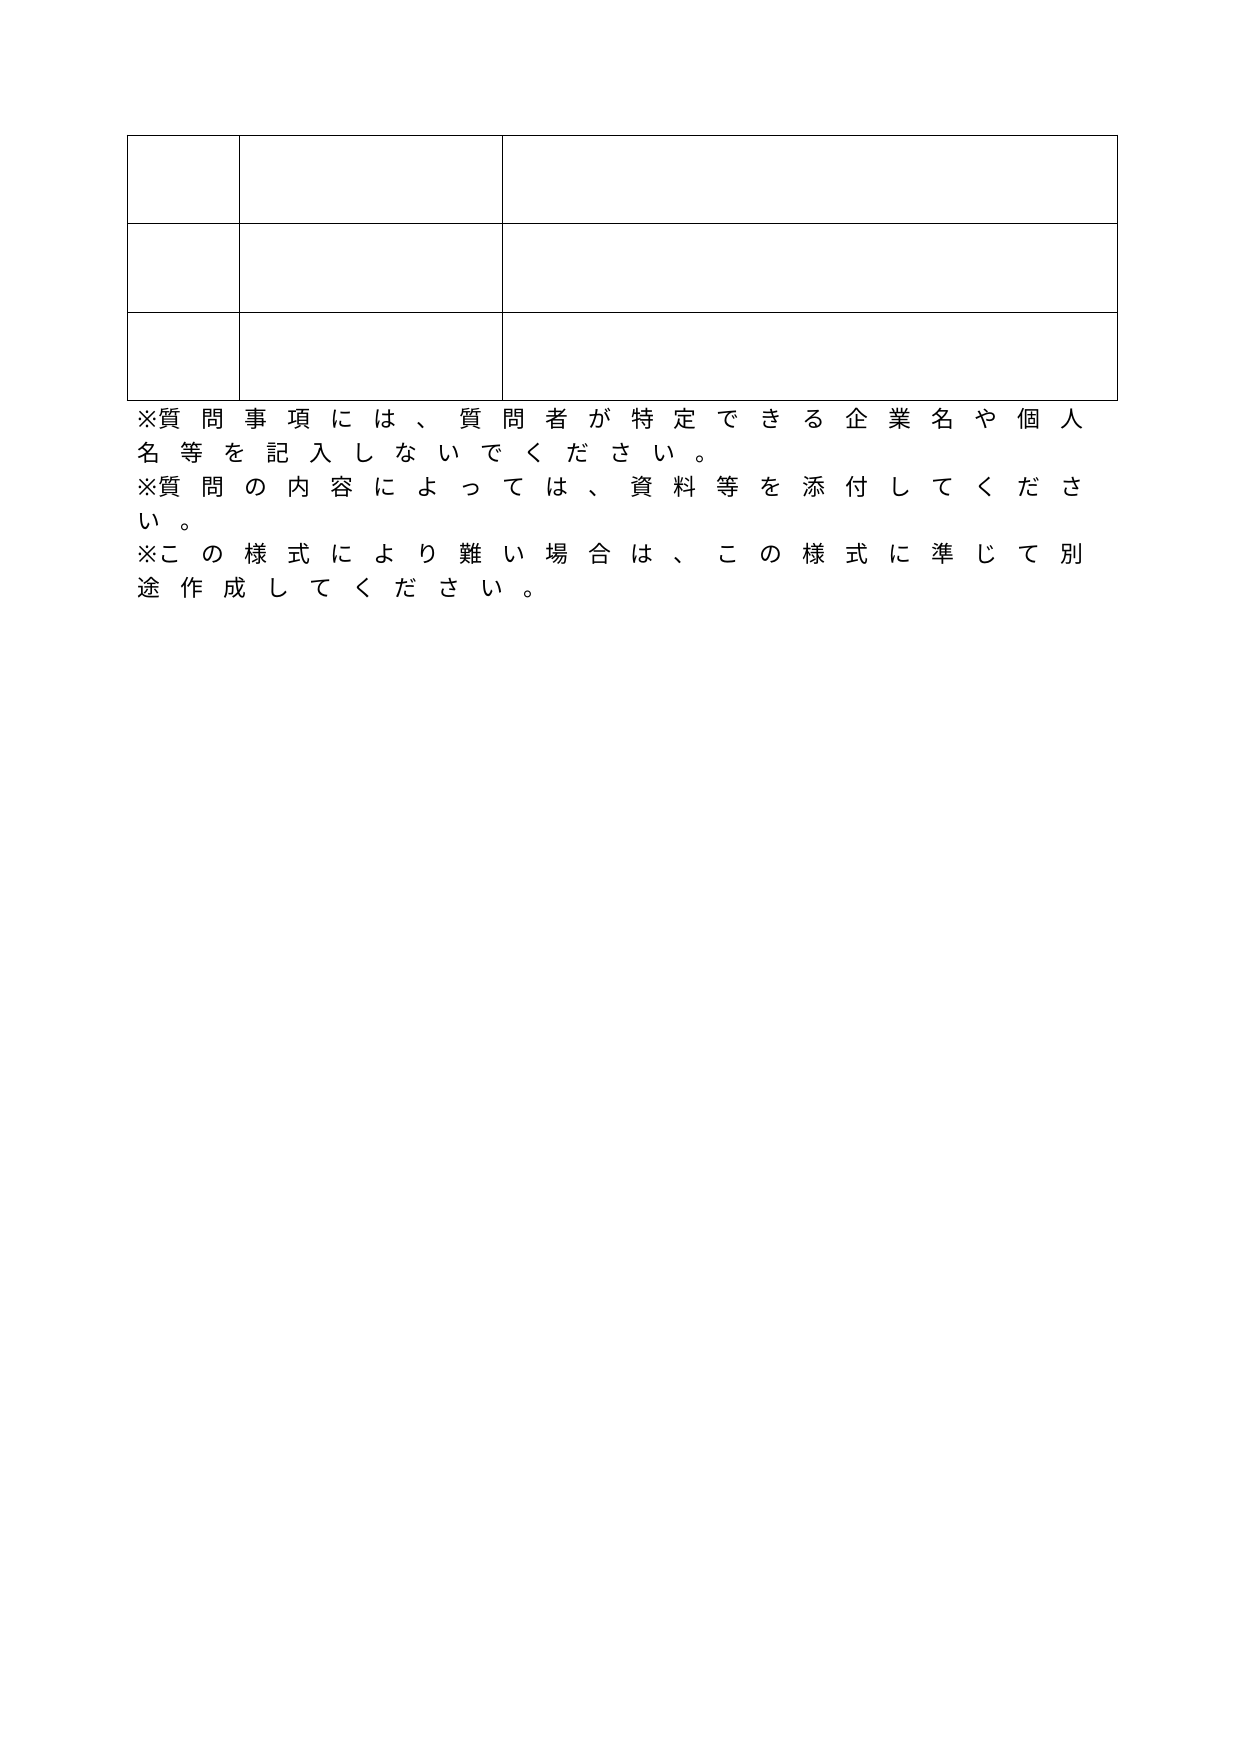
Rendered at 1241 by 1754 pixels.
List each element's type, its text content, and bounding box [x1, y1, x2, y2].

table_cell [128, 313, 239, 400]
table_cell [503, 224, 1117, 312]
table_cell [128, 136, 239, 223]
text ※質問の内容によっては、資料等を添付してください。 [137, 469, 1103, 536]
table_cell [128, 224, 239, 312]
table_cell [503, 136, 1117, 223]
text ※質問事項には、質問者が特定できる企業名や個人名等を記入しないでください。 [137, 401, 1103, 469]
table_cell [240, 136, 502, 223]
table_cell [503, 313, 1117, 400]
table_cell [240, 224, 502, 312]
table_cell [240, 313, 502, 400]
text ※この様式により難い場合は、この様式に準じて別途作成してください。 [137, 536, 1103, 604]
